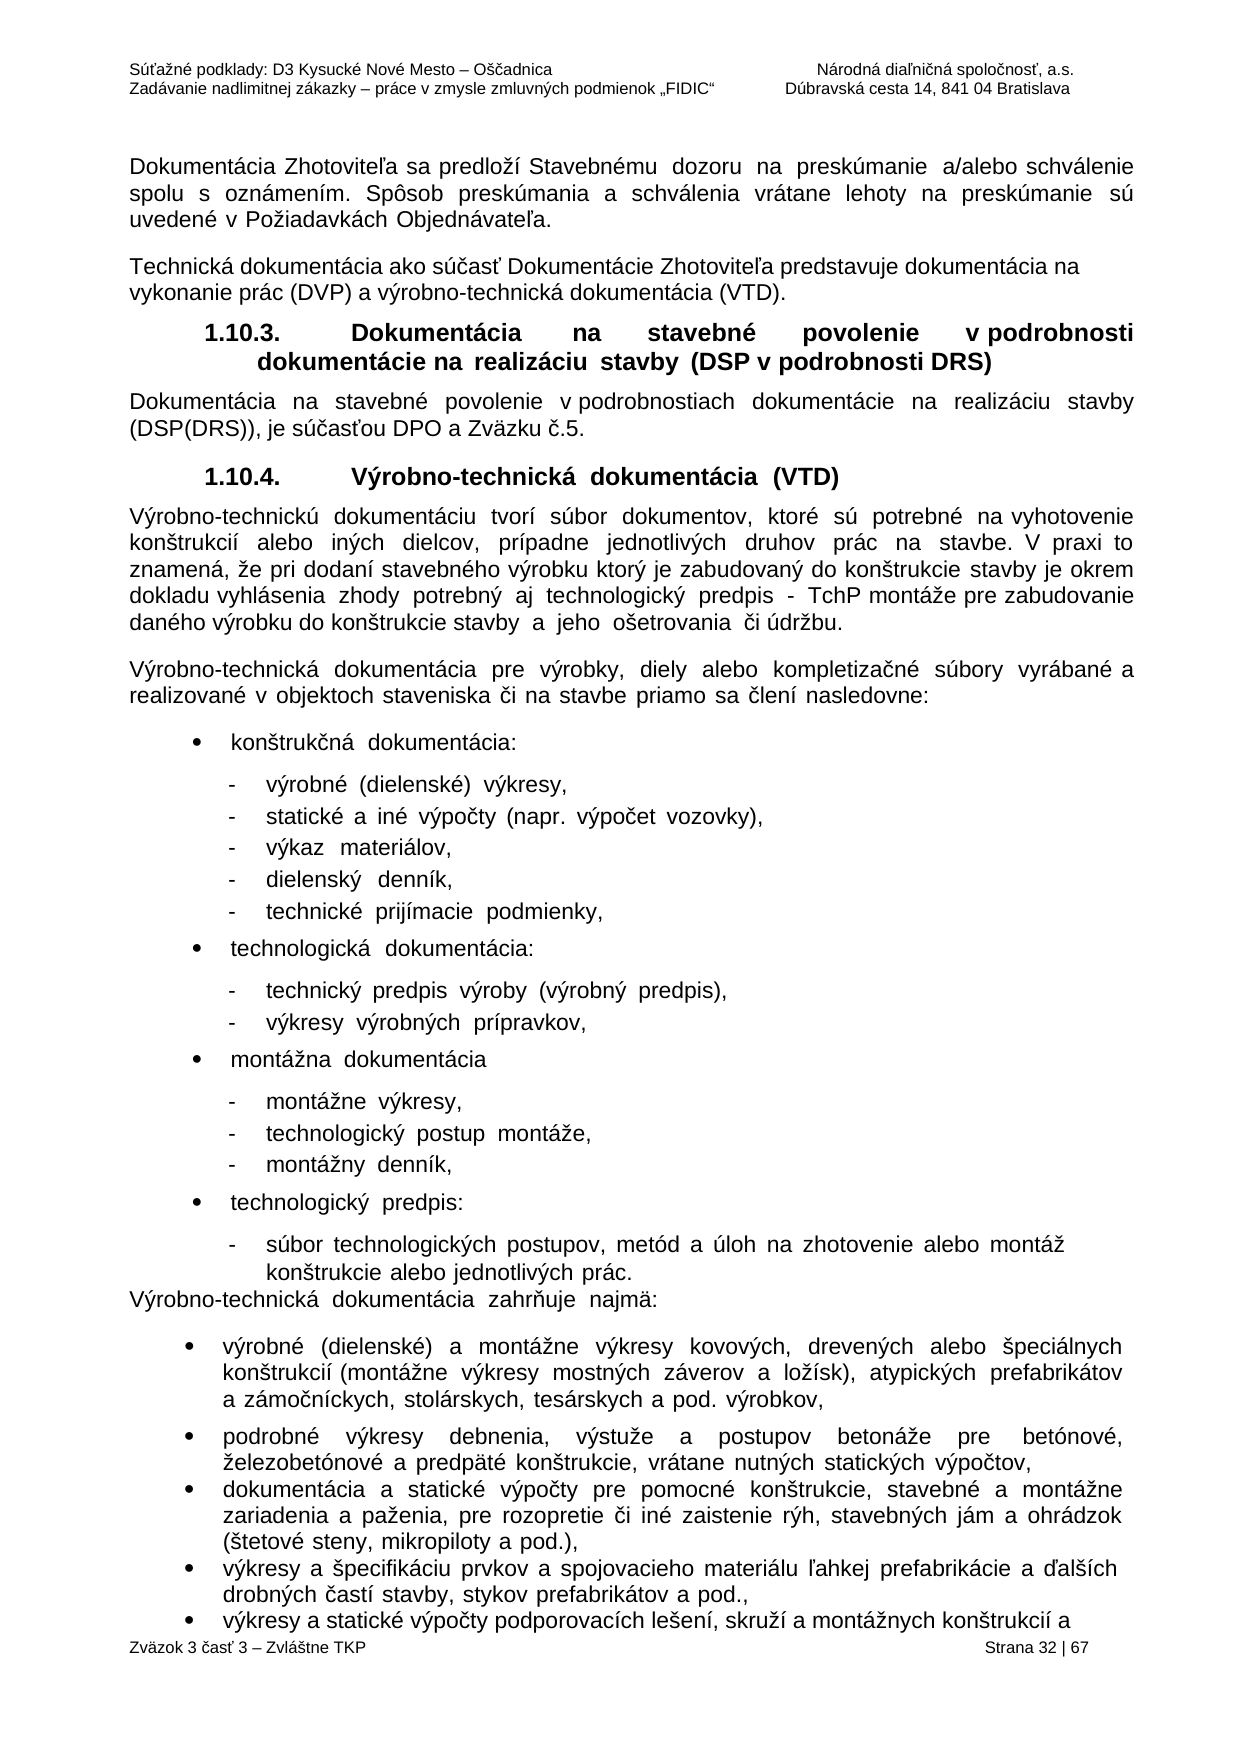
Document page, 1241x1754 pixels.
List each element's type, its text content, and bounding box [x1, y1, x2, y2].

list technický predpis výroby (výrobný predpis), [228, 974, 1134, 1005]
list montážna dokumentácia [193, 1046, 1134, 1073]
list technologický predpis: [193, 1189, 1134, 1215]
list výkresy výrobných prípravkov, [228, 1006, 1134, 1037]
subtitle Dokumentácia na stavebné povolenie v podrobnosti dokumentácie na realizáciu stavby (DSP v podrobnosti DRS) [204, 318, 1134, 376]
text Dokumentácia Zhotoviteľa sa predloží Stavebnému dozoru na preskúmanie a/alebo schválenie spolu s oznámením. Spôsob preskúmania a schválenia vrátane lehoty na preskúmanie sú uvedené v Požiadavkách Objednávateľa. [129, 153, 1134, 232]
text Výrobno-technická dokumentácia zahrňuje najmä: [129, 1286, 1134, 1312]
text Technická dokumentácia ako súčasť Dokumentácie Zhotoviteľa predstavuje dokumentácia na vykonanie prác (DVP) a výrobno-technická dokumentácia (VTD). [129, 253, 1134, 306]
list súbor technologických postupov, metód a úloh na zhotovenie alebo montáž konštrukcie alebo jednotlivých prác. [228, 1228, 1123, 1286]
list výkresy a špecifikáciu prvkov a spojovacieho materiálu ľahkej prefabrikácie a ďalších drobných častí stavby, stykov prefabrikátov a pod., [185, 1554, 1123, 1607]
list výrobné (dielenské) a montážne výkresy kovových, drevených alebo špeciálnych konštrukcií (montážne výkresy mostných záverov a ložísk), atypických prefabrikátov a zámočníckych, stolárskych, tesárskych a pod. výrobkov, [185, 1333, 1123, 1412]
list montážne výkresy, [228, 1085, 1134, 1117]
list výkaz materiálov, [228, 831, 1134, 862]
list dokumentácia a statické výpočty pre pomocné konštrukcie, stavebné a montážne zariadenia a paženia, pre rozopretie či iné zaistenie rýh, stavebných jám a ohrádzok (štetové steny, mikropiloty a pod.), [185, 1476, 1123, 1554]
list technologický postup montáže, [228, 1117, 1134, 1148]
list podrobné výkresy debnenia, výstuže a postupov betonáže pre betónové, železobetónové a predpäté konštrukcie, vrátane nutných statických výpočtov, [185, 1423, 1123, 1475]
list montážny denník, [228, 1148, 1134, 1180]
list výrobné (dielenské) výkresy, [228, 768, 1134, 799]
text Výrobno-technická dokumentácia pre výrobky, diely alebo kompletizačné súbory vyrábané a realizované v objektoch staveniska či na stavbe priamo sa člení nasledovne: [129, 656, 1134, 708]
list konštrukčná dokumentácia: [193, 729, 1134, 756]
text Výrobno-technickú dokumentáciu tvorí súbor dokumentov, ktoré sú potrebné na vyhotovenie konštrukcií alebo iných dielcov, prípadne jednotlivých druhov prác na stavbe. V praxi to znamená, že pri dodaní stavebného výrobku ktorý je zabudovaný do konštrukcie stavby je okrem dokladu vyhlásenia zhody potrebný aj technologický predpis - TchP montáže pre zabudovanie daného výrobku do konštrukcie stavby a jeho ošetrovania či údržbu. [129, 503, 1134, 635]
list technické prijímacie podmienky, [228, 894, 1134, 926]
list technologická dokumentácia: [193, 935, 1134, 962]
subtitle Výrobno-technická dokumentácia (VTD) [204, 462, 1134, 491]
text Dokumentácia na stavebné povolenie v podrobnostiach dokumentácie na realizáciu stavby (DSP(DRS)), je súčasťou DPO a Zväzku č.5. [129, 388, 1134, 441]
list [185, 1607, 1123, 1634]
list statické a iné výpočty (napr. výpočet vozovky), [228, 799, 1134, 831]
list dielenský denník, [228, 863, 1134, 894]
